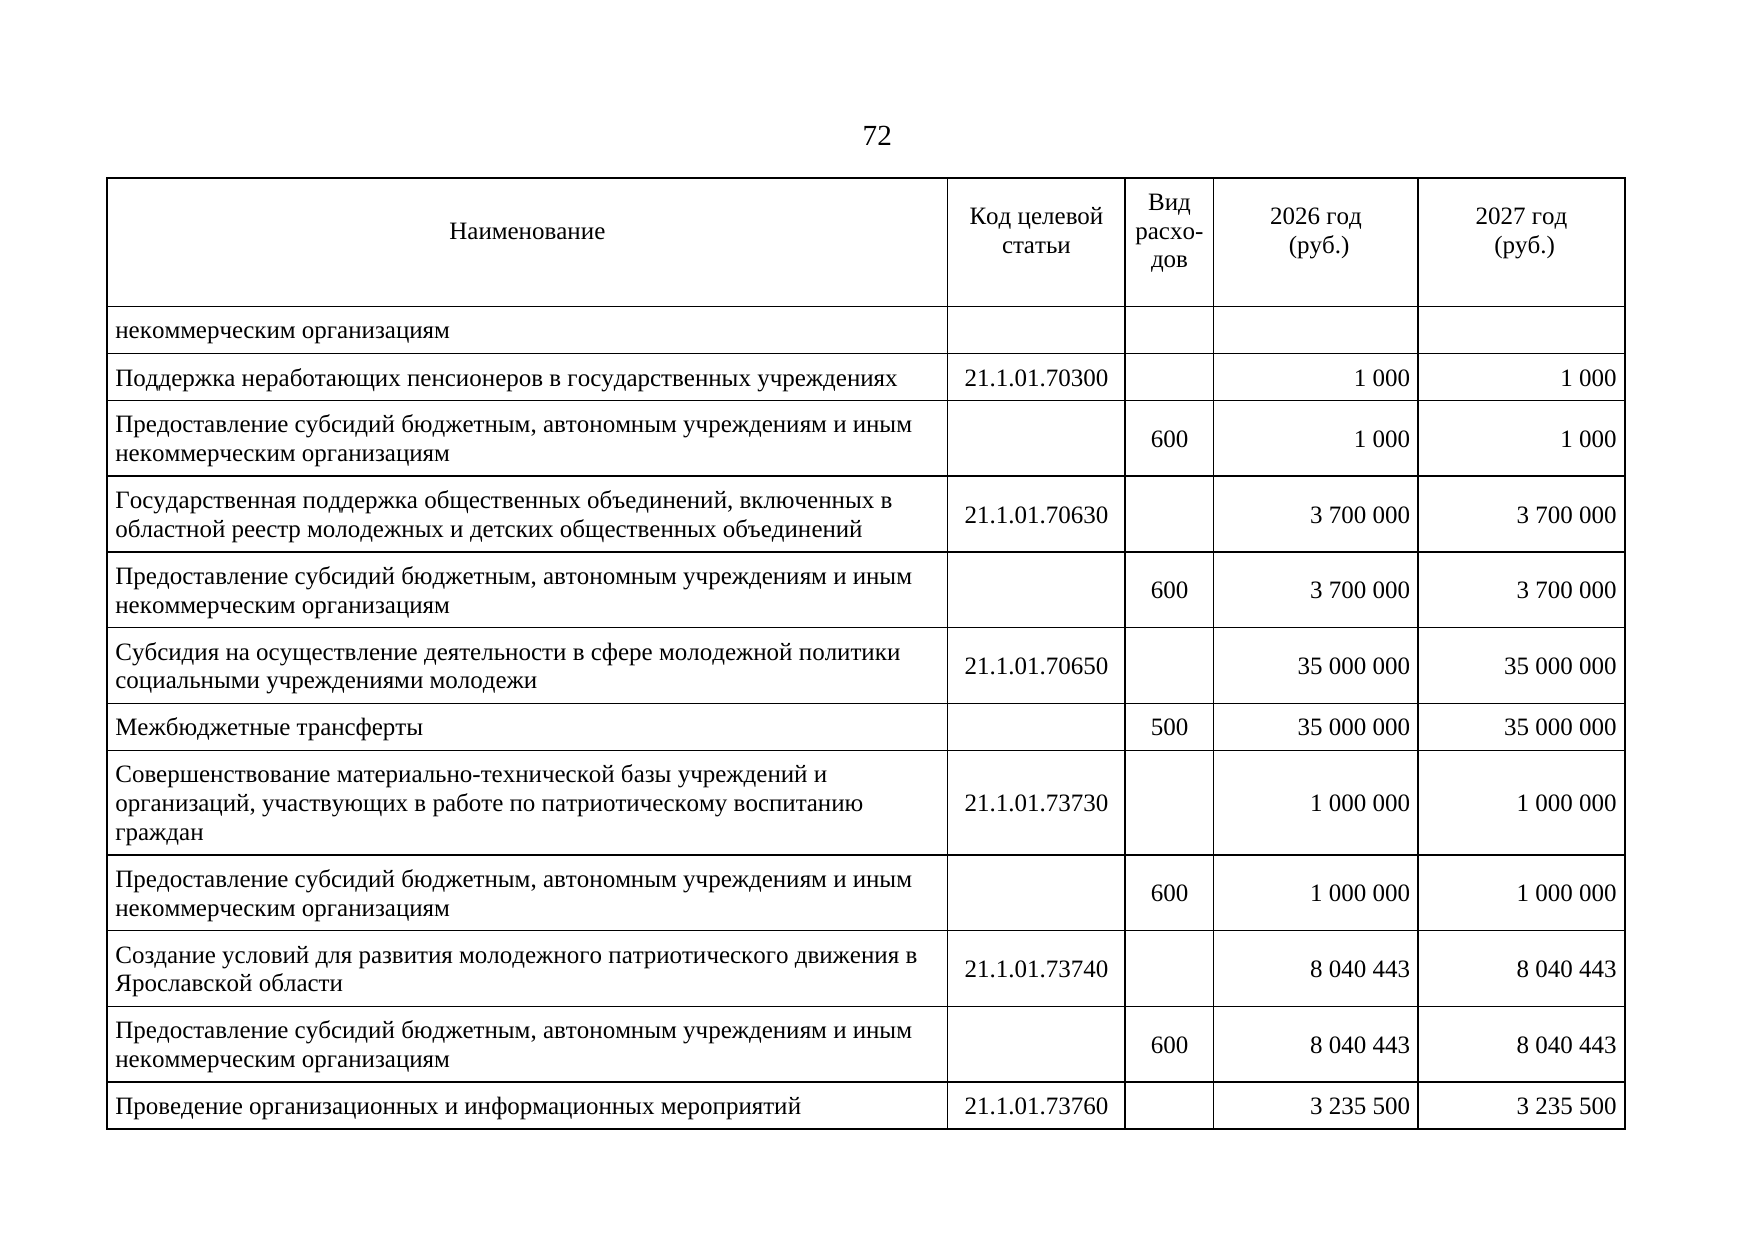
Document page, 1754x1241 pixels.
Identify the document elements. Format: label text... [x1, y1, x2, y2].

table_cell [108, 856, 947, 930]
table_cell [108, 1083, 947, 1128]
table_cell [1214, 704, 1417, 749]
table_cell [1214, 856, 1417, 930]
table_header 2027 год (руб.) [1419, 179, 1624, 306]
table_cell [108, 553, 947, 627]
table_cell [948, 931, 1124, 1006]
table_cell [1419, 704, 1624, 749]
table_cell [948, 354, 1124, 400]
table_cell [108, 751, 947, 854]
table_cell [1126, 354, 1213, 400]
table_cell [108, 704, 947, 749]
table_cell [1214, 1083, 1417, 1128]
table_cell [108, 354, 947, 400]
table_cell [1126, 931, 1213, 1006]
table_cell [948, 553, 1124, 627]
table_header Вид расхо-дов [1126, 179, 1213, 306]
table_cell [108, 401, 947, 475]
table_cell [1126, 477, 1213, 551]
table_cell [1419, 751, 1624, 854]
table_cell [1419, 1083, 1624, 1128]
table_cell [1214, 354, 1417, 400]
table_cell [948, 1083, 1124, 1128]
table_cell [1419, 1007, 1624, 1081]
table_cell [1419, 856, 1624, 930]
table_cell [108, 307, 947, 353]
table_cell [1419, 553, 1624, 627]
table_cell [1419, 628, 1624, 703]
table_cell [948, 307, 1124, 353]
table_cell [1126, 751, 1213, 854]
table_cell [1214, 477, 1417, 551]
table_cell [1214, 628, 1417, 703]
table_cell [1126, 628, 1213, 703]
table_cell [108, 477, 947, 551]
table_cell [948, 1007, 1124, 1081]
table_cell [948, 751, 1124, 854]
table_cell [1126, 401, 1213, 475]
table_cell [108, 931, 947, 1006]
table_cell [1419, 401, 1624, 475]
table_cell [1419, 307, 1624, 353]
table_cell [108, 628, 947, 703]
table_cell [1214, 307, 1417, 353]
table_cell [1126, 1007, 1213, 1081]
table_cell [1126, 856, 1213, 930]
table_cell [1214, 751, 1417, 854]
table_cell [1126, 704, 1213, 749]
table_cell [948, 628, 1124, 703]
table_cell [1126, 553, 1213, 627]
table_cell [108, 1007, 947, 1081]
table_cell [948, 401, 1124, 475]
table_header Код целевой статьи [948, 179, 1124, 306]
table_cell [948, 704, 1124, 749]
table_header 2026 год (руб.) [1214, 179, 1417, 306]
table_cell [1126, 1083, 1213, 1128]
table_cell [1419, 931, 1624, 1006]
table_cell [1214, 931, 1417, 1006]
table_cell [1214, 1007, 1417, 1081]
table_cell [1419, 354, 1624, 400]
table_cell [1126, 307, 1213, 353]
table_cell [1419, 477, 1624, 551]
table_header Наименование [108, 179, 947, 306]
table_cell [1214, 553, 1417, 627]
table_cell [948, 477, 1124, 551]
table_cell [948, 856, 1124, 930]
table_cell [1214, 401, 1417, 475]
